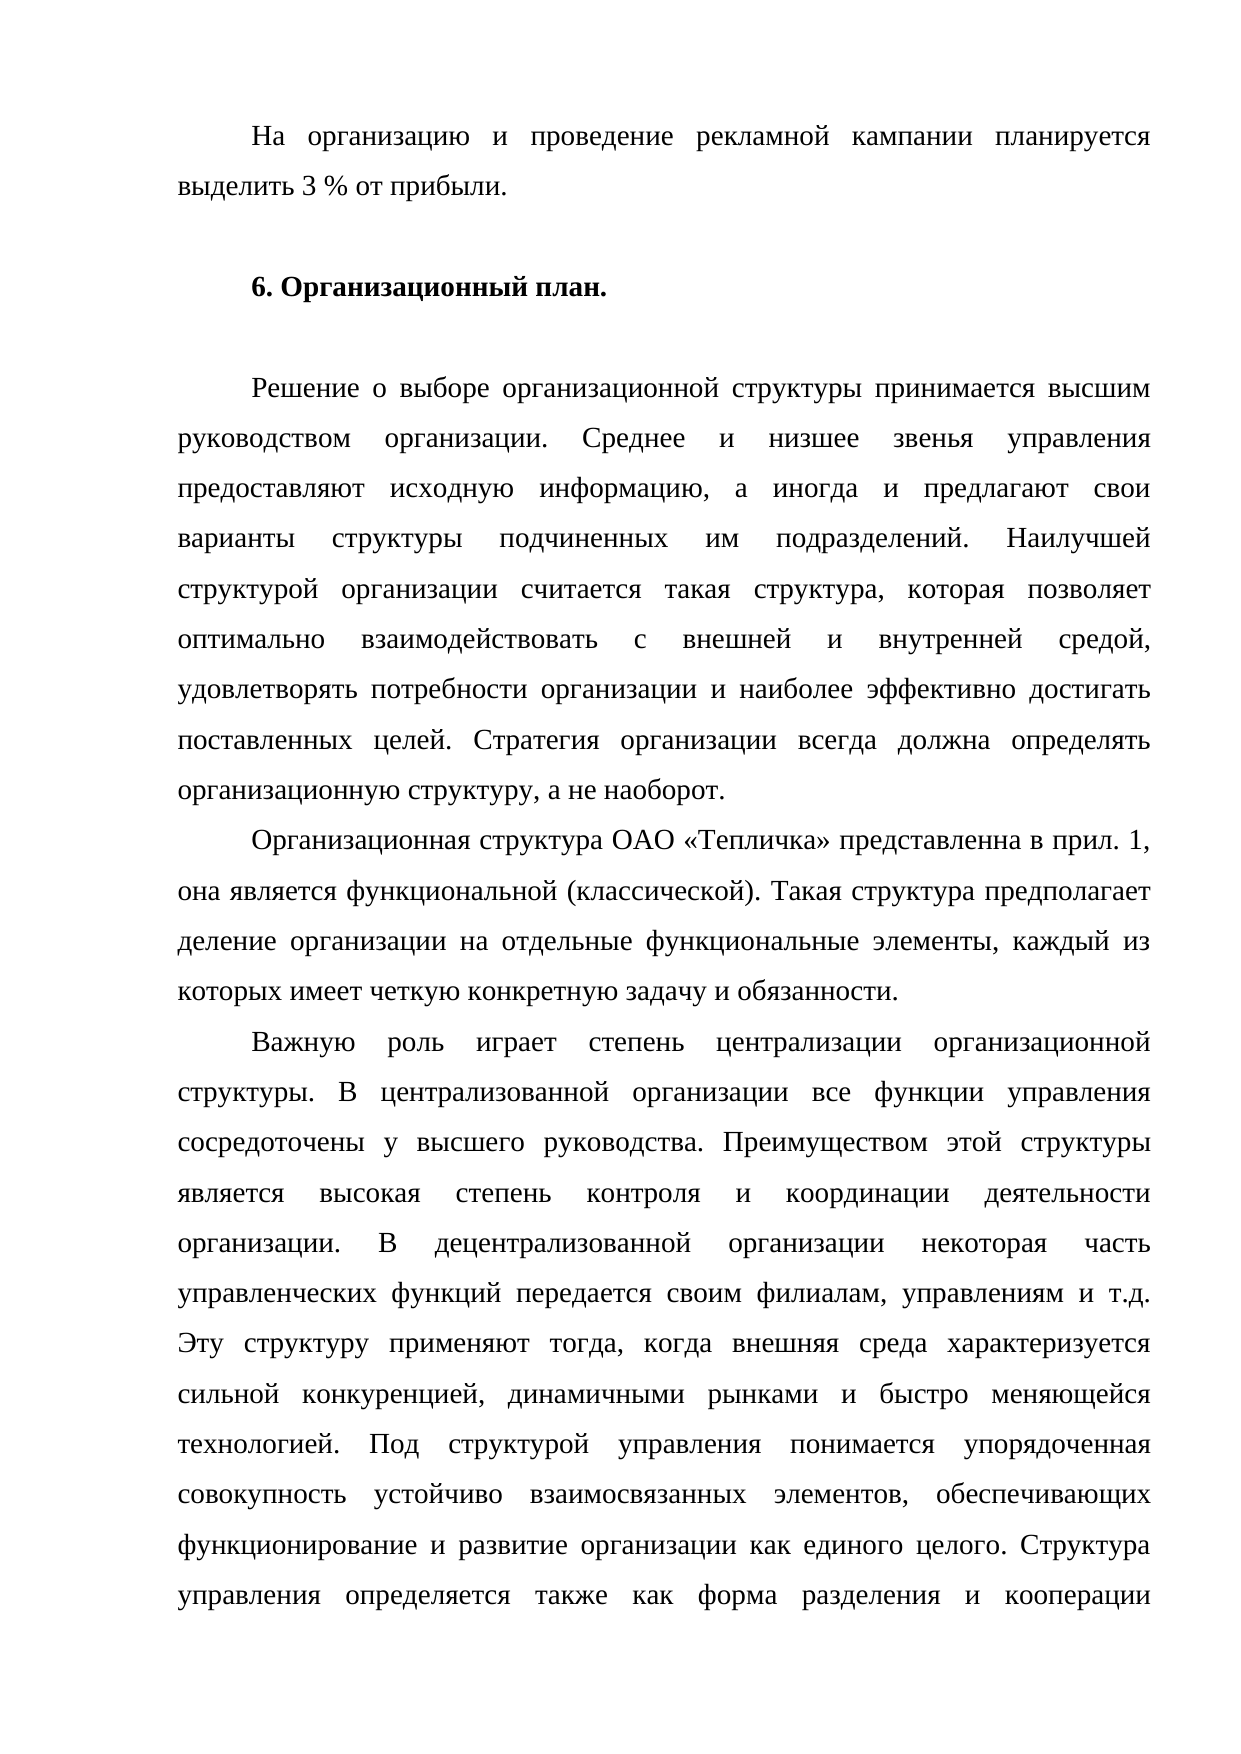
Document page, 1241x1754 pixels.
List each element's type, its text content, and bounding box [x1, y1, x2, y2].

text Организационная структура ОАО «Тепличка» представленна в прил. 1, она является функциональной (классической). Такая структура предполагает деление организации на отдельные функциональные элементы, каждый из которых имеет четкую конкретную задачу и обязанности. [177, 822, 1152, 1007]
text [177, 1024, 1152, 1611]
text 6. Организационный план. [177, 269, 1152, 303]
text На организацию и проведение рекламной кампании планируется выделить 3 % от прибыли. [177, 118, 1152, 202]
text Решение о выборе организационной структуры принимается высшим руководством организации. Среднее и низшее звенья управления предоставляют исходную информацию, а иногда и предлагают свои варианты структуры подчиненных им подразделений. Наилучшей структурой организации считается такая структура, которая позволяет оптимально взаимодействовать с внешней и внутренней средой, удовлетворять потребности организации и наиболее эффективно достигать поставленных целей. Стратегия организации всегда должна определять организационную структуру, а не наоборот. [177, 370, 1152, 806]
